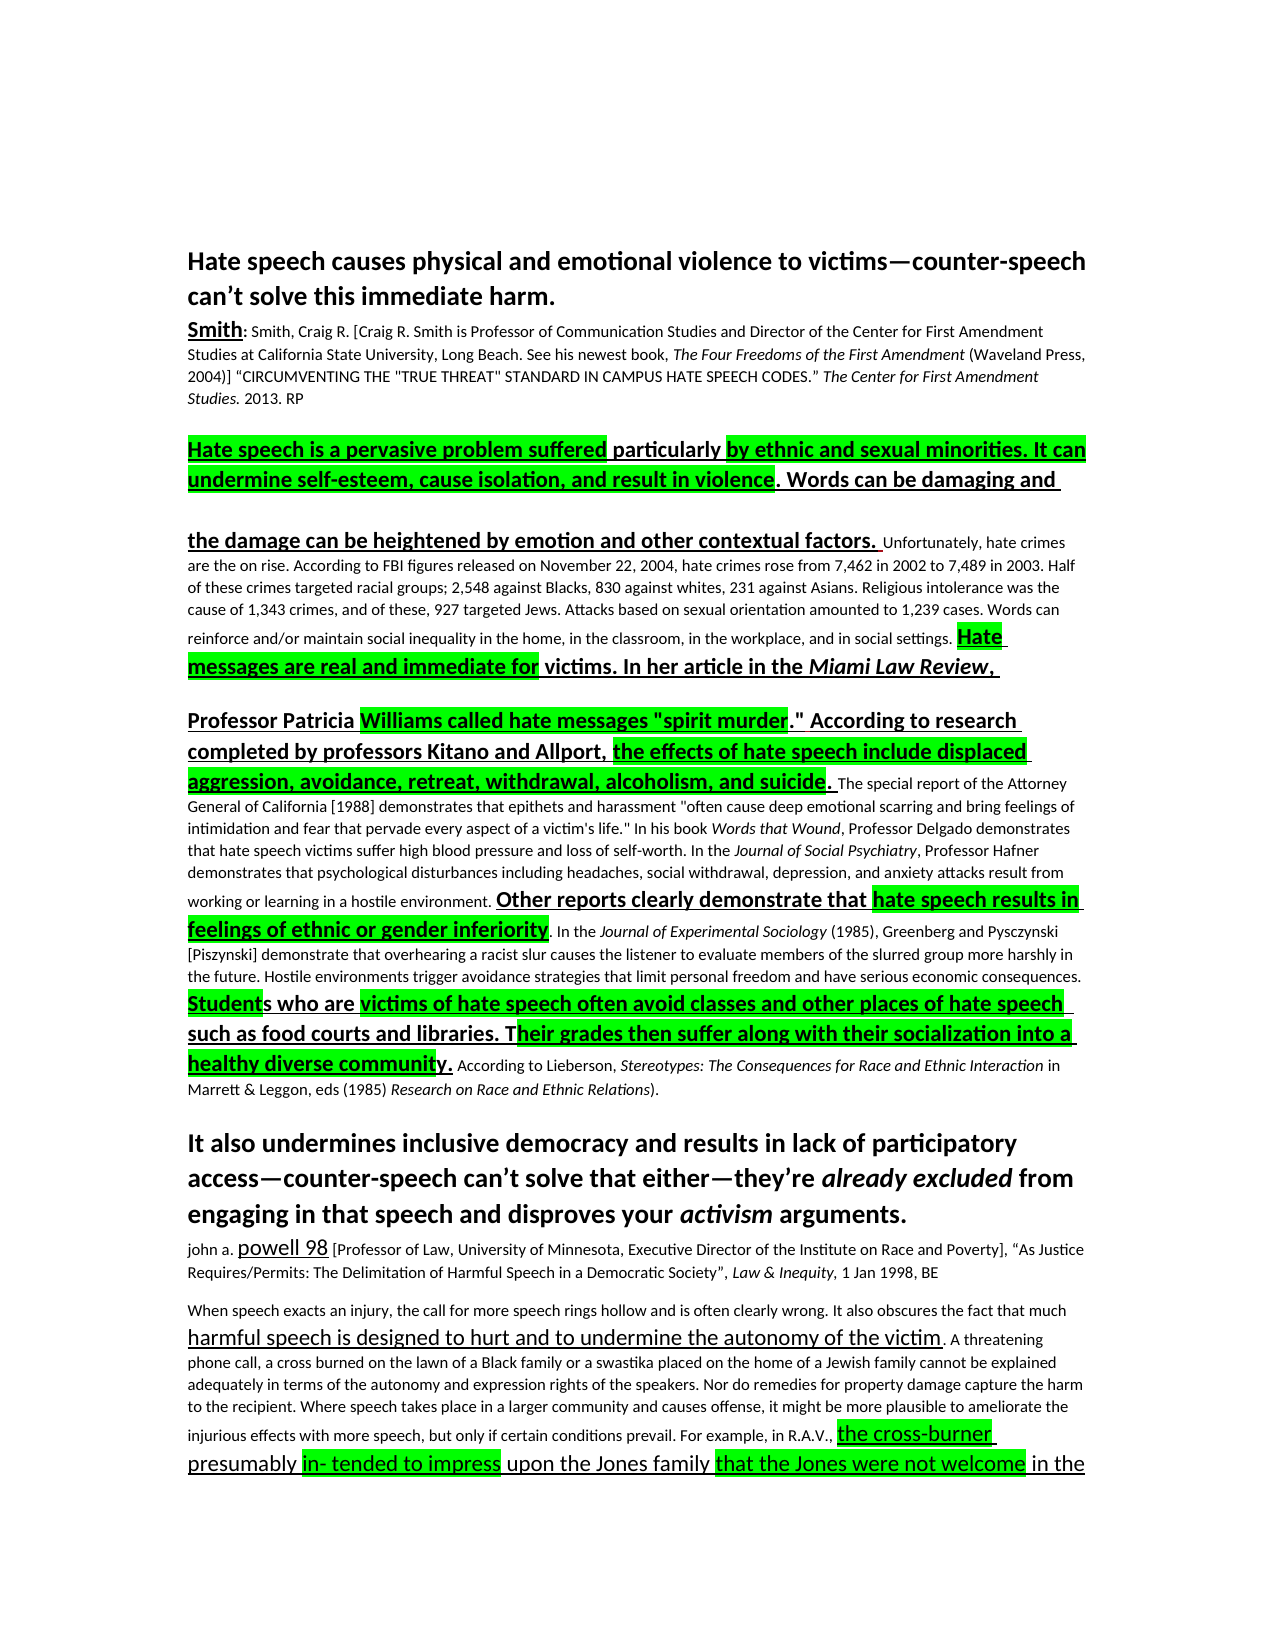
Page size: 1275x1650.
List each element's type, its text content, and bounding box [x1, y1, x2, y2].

text Smith: Smith, Craig R. [Craig R. Smith is Professor of Communication Studies and Director of the Center for First Amendment Studies at California State University, Long Beach. See his newest book, The Four Freedoms of the First Amendment (Waveland Press, 2004)] “CIRCUMVENTING THE "TRUE THREAT" STANDARD IN CAMPUS HATE SPEECH CODES.” The Center for First Amendment Studies. 2013. RP [187, 315, 1087, 409]
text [187, 1301, 1087, 1477]
text Hate speech is a pervasive problem suffered particularly by ethnic and sexual minorities. It can undermine self-esteem, cause isolation, and result in violence. Words can be damaging and the damage can be heightened by emotion and other contextual factors. Unfortunately, hate crimes are the on rise. According to FBI figures released on November 22, 2004, hate crimes rose from 7,462 in 2002 to 7,489 in 2003. Half of these crimes targeted racial groups; 2,548 against Blacks, 830 against whites, 231 against Asians. Religious intolerance was the cause of 1,343 crimes, and of these, 927 targeted Jews. Attacks based on sexual orientation amounted to 1,239 cases. Words can reinforce and/or maintain social inequality in the home, in the classroom, in the workplace, and in social settings. Hate messages are real and immediate for victims. In her article in the Miami Law Review, Professor Patricia Williams called hate messages "spirit murder." According to research completed by professors Kitano and Allport, the effects of hate speech include displaced aggression, avoidance, retreat, withdrawal, alcoholism, and suicide. The special report of the Attorney General of California [1988] demonstrates that epithets and harassment "often cause deep emotional scarring and bring feelings of intimidation and fear that pervade every aspect of a victim's life." In his book Words that Wound, Professor Delgado demonstrates that hate speech victims suffer high blood pressure and loss of self-worth. In the Journal of Social Psychiatry, Professor Hafner demonstrates that psychological disturbances including headaches, social withdrawal, depression, and anxiety attacks result from working or learning in a hostile environment. Other reports clearly demonstrate that hate speech results in feelings of ethnic or gender inferiority. In the Journal of Experimental Sociology (1985), Greenberg and Pysczynski [Piszynski] demonstrate that overhearing a racist slur causes the listener to evaluate members of the slurred group more harshly in the future. Hostile environments trigger avoidance strategies that limit personal freedom and have serious economic consequences. Students who are victims of hate speech often avoid classes and other places of hate speech such as food courts and libraries. Their grades then suffer along with their socialization into a healthy diverse community. According to Lieberson, Stereotypes: The Consequences for Race and Ethnic Interaction in Marrett & Leggon, eds (1985) Research on Race and Ethnic Relations). [187, 435, 1087, 1099]
subtitle It also undermines inclusive democracy and results in lack of participatory access—counter-speech can’t solve that either—they’re already excluded from engaging in that speech and disproves your activism arguments. [187, 1126, 1087, 1230]
subtitle Hate speech causes physical and emotional violence to victims—counter-speech can’t solve this immediate harm. [187, 244, 1087, 312]
text john a. powell 98 [Professor of Law, University of Minnesota, Executive Director of the Institute on Race and Poverty], “As Justice Requires/Permits: The Delimitation of Harmful Speech in a Democratic Society”, Law & Inequity, 1 Jan 1998, BE [187, 1233, 1087, 1282]
